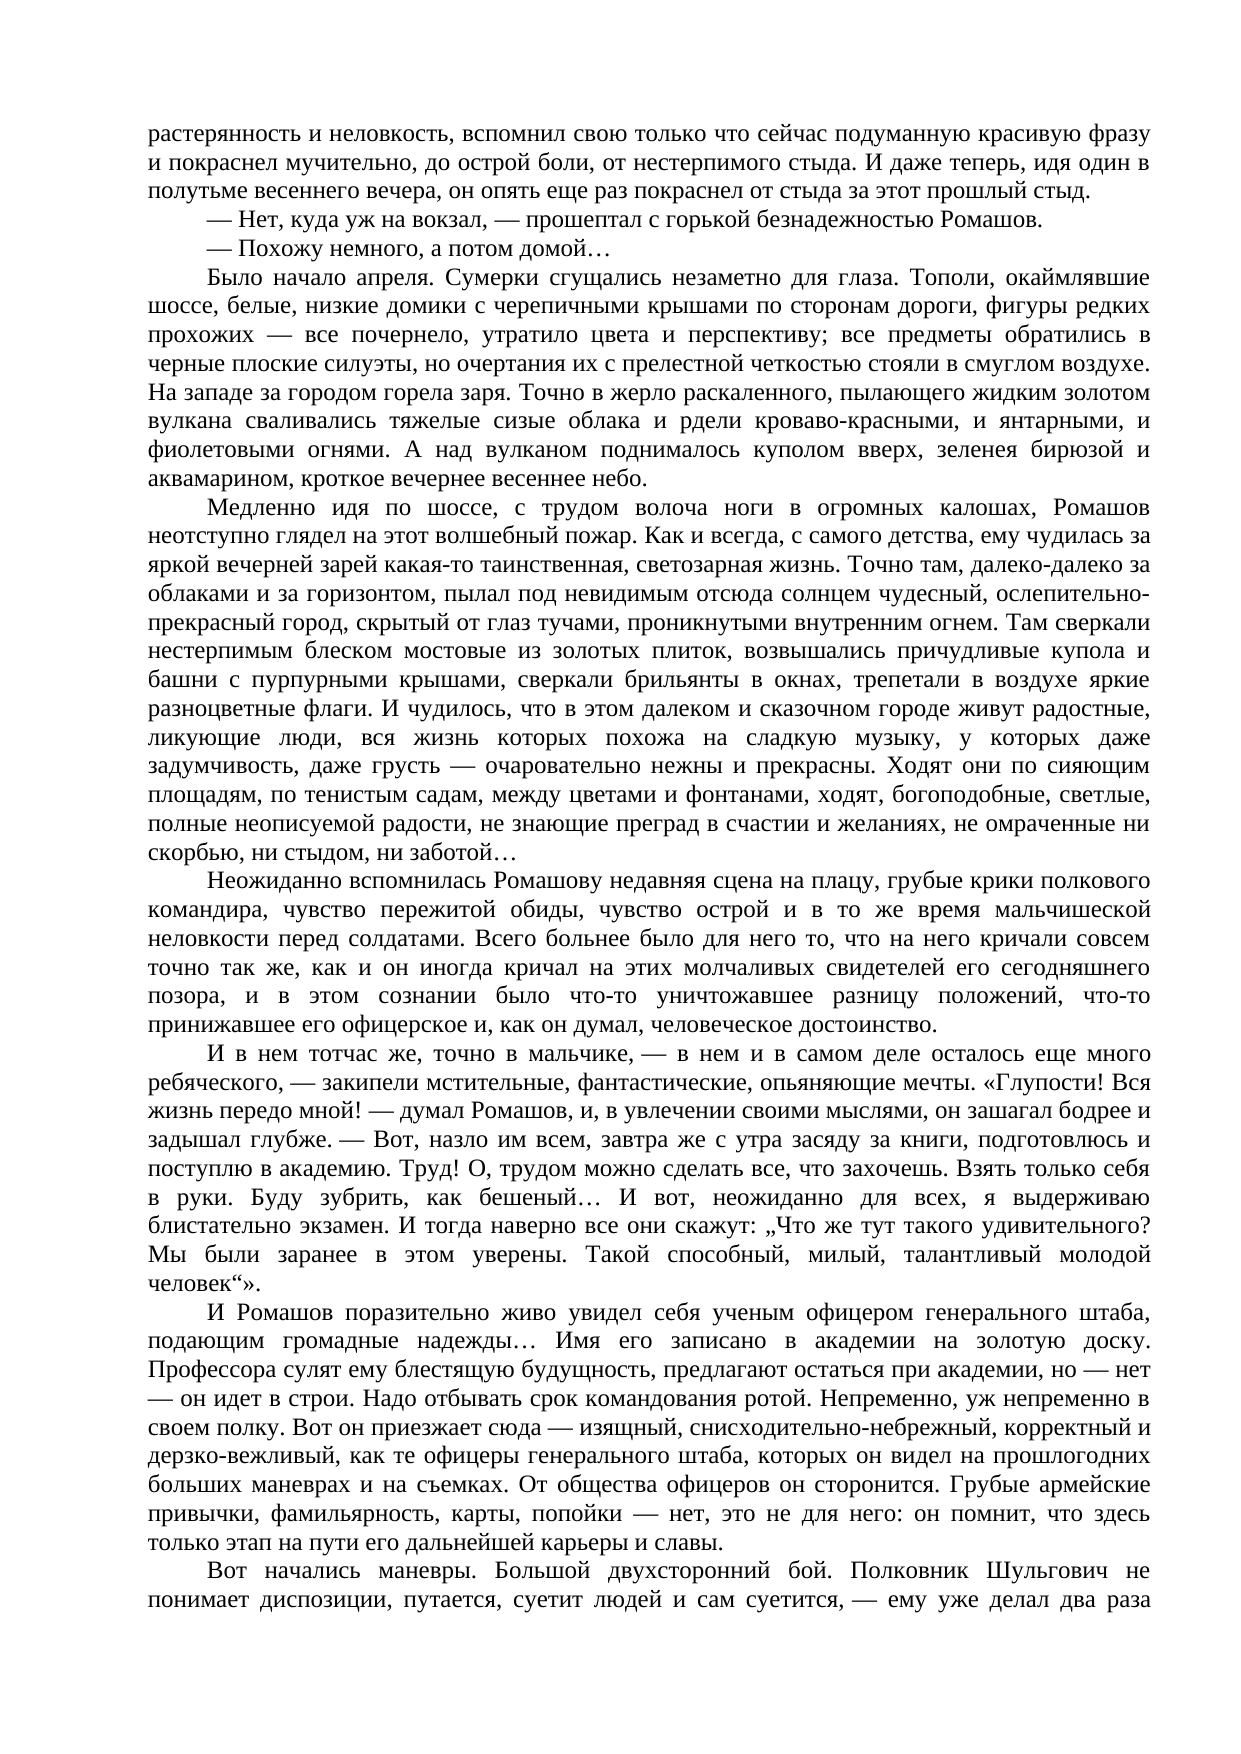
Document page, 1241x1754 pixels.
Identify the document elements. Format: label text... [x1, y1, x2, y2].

text И в нем тотчас же, точно в мальчике, — в нем и в самом деле осталось еще много ребяческого, — закипели мстительные, фантастические, опьяняющие мечты. «Глупости! Вся жизнь передо мной! — думал Ромашов, и, в увлечении своими мыслями, он зашагал бодрее и задышал глубже. — Вот, назло им всем, завтра же с утра засяду за книги, подготовлюсь и поступлю в академию. Труд! О, трудом можно сделать все, что захочешь. Взять только себя в руки. Буду зубрить, как бешеный… И вот, неожиданно для всех, я выдерживаю блистательно экзамен. И тогда наверно все они скажут: „Что же тут такого удивительного? Мы были заранее в этом уверены. Такой способный, милый, талантливый молодой человек“». [148, 1038, 1152, 1297]
text — Нет, куда уж на вокзал, — прошептал с горькой безнадежностью Ромашов. [148, 204, 1152, 233]
text Медленно идя по шоссе, с трудом волоча ноги в огромных калошах, Ромашов неотступно глядел на этот волшебный пожар. Как и всегда, с самого детства, ему чудилась за яркой вечерней зарей какая-то таинственная, светозарная жизнь. Точно там, далеко-далеко за облаками и за горизонтом, пылал под невидимым отсюда солнцем чудесный, ослепительно-прекрасный город, скрытый от глаз тучами, проникнутыми внутренним огнем. Там сверкали нестерпимым блеском мостовые из золотых плиток, возвышались причудливые купола и башни с пурпурными крышами, сверкали брильянты в окнах, трепетали в воздухе яркие разноцветные флаги. И чудилось, что в этом далеком и сказочном городе живут радостные, ликующие люди, вся жизнь которых похожа на сладкую музыку, у которых даже задумчивость, даже грусть — очаровательно нежны и прекрасны. Ходят они по сияющим площадям, по тенистым садам, между цветами и фонтанами, ходят, богоподобные, светлые, полные неописуемой радости, не знающие преград в счастии и желаниях, не омраченные ни скорбью, ни стыдом, ни заботой… [148, 492, 1152, 866]
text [148, 1556, 1152, 1613]
text Было начало апреля. Сумерки сгущались незаметно для глаза. Тополи, окаймлявшие шоссе, белые, низкие домики с черепичными крышами по сторонам дороги, фигуры редких прохожих — все почернело, утратило цвета и перспективу; все предметы обратились в черные плоские силуэты, но очертания их с прелестной четкостью стояли в смуглом воздухе. На западе за городом горела заря. Точно в жерло раскаленного, пылающего жидким золотом вулкана сваливались тяжелые сизые облака и рдели кроваво-красными, и янтарными, и фиолетовыми огнями. А над вулканом поднималось куполом вверх, зеленея бирюзой и аквамарином, кроткое вечернее весеннее небо. [148, 262, 1152, 492]
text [148, 118, 1152, 204]
text Неожиданно вспомнилась Ромашову недавняя сцена на плацу, грубые крики полкового командира, чувство пережитой обиды, чувство острой и в то же время мальчишеской неловкости перед солдатами. Всего больнее было для него то, что на него кричали совсем точно так же, как и он иногда кричал на этих молчаливых свидетелей его сегодняшнего позора, и в этом сознании было что-то уничтожавшее разницу положений, что-то принижавшее его офицерское и, как он думал, человеческое достоинство. [148, 866, 1152, 1038]
text — Похожу немного, а потом домой… [148, 233, 1152, 262]
text И Ромашов поразительно живо увидел себя ученым офицером генерального штаба, подающим громадные надежды… Имя его записано в академии на золотую доску. Профессора сулят ему блестящую будущность, предлагают остаться при академии, но — нет — он идет в строи. Надо отбывать срок командования ротой. Непременно, уж непременно в своем полку. Вот он приезжает сюда — изящный, снисходительно-небрежный, корректный и дерзко-вежливый, как те офицеры генерального штаба, которых он видел на прошлогодних больших маневрах и на съемках. От общества офицеров он сторонится. Грубые армейские привычки, фамильярность, карты, попойки — нет, это не для него: он помнит, что здесь только этап на пути его дальнейшей карьеры и славы. [148, 1297, 1152, 1556]
